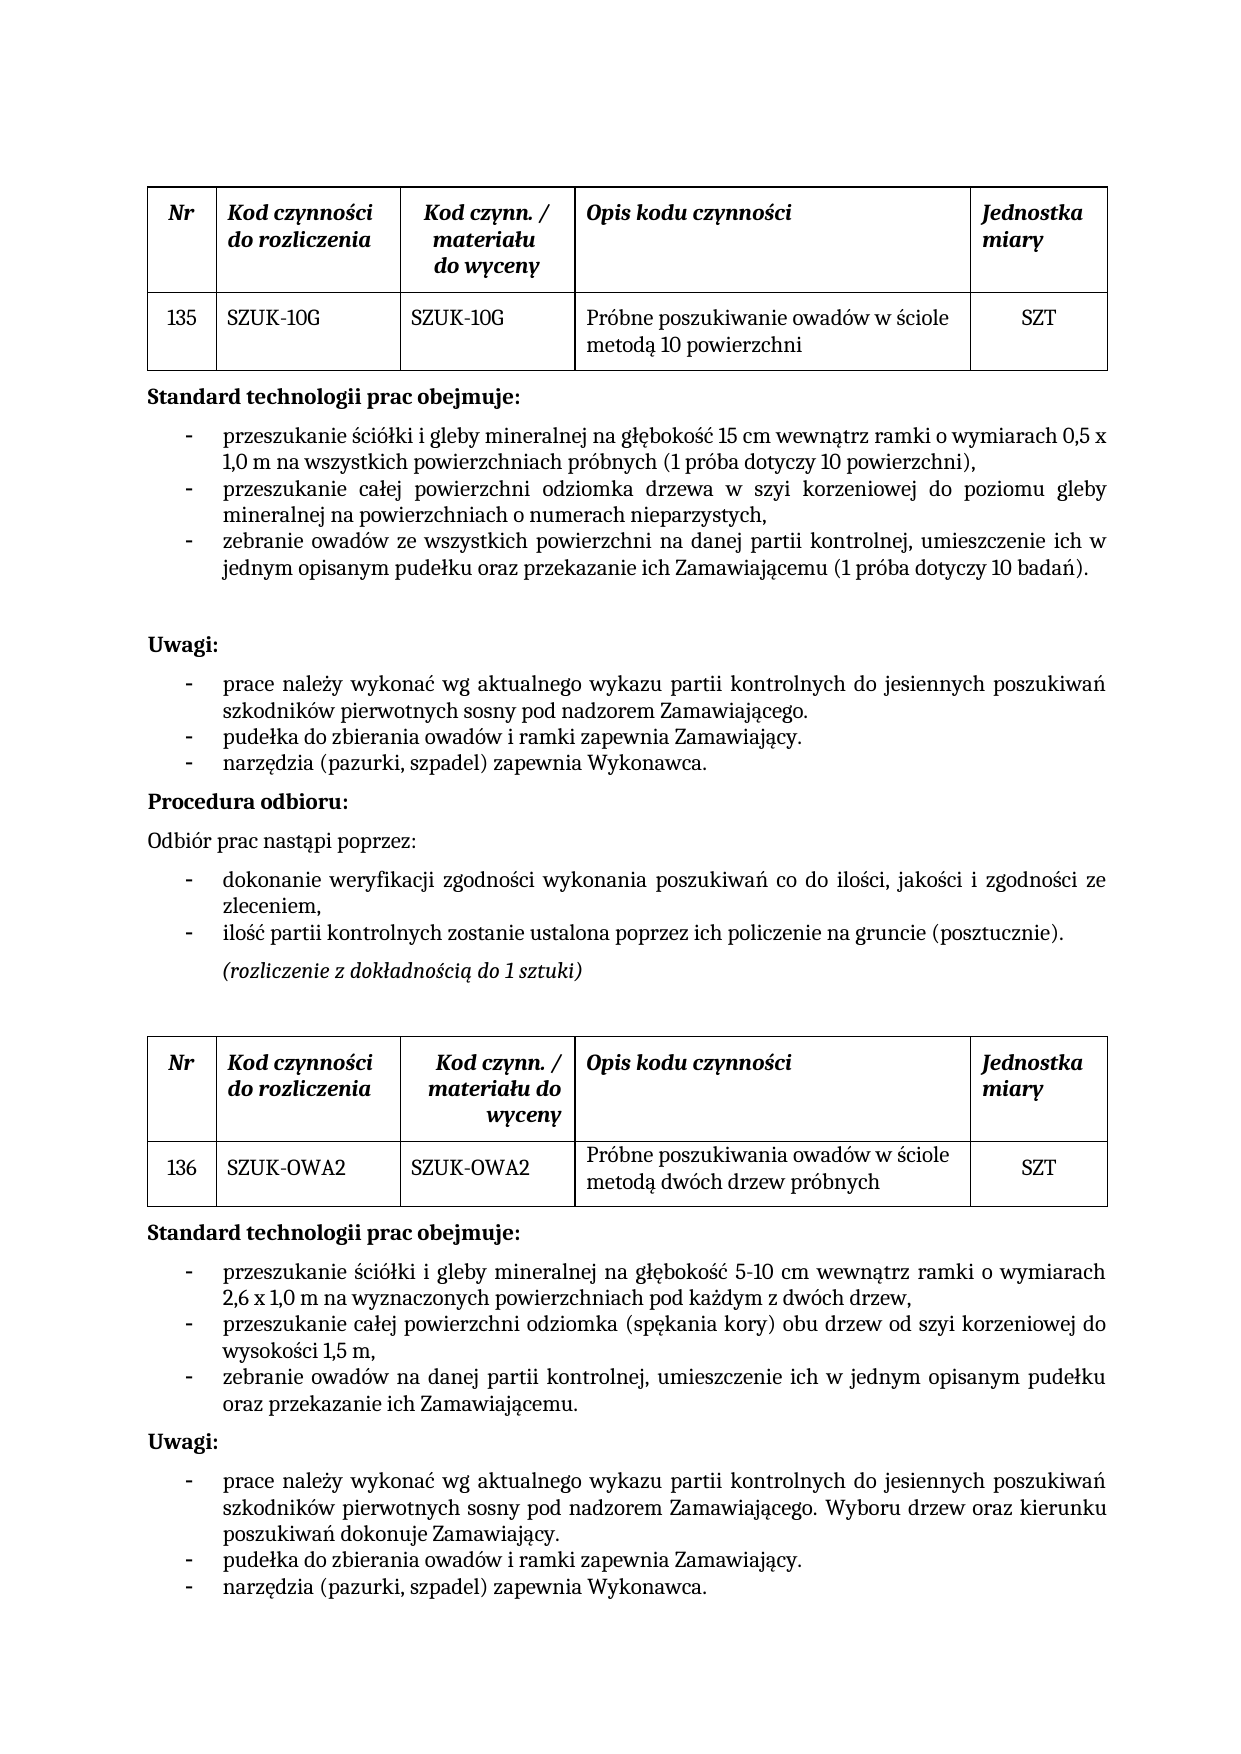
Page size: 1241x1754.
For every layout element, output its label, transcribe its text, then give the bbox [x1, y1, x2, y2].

list ilość partii kontrolnych zostanie ustalona poprzez ich policzenie na gruncie (posztucznie). [185, 919, 1107, 946]
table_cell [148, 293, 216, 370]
list prace należy wykonać wg aktualnego wykazu partii kontrolnych do jesiennych poszukiwań szkodników pierwotnych sosny pod nadzorem Zamawiającego. [185, 671, 1107, 724]
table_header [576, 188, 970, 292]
text Standard technologii prac obejmuje: [148, 384, 1107, 410]
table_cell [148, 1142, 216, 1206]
list narzędzia (pazurki, szpadel) zapewnia Wykonawca. [185, 750, 1107, 776]
list zebranie owadów na danej partii kontrolnej, umieszczenie ich w jednym opisanym pudełku oraz przekazanie ich Zamawiającemu. [185, 1364, 1107, 1417]
text Odbiór prac nastąpi poprzez: [148, 828, 1107, 854]
list prace należy wykonać wg aktualnego wykazu partii kontrolnych do jesiennych poszukiwań szkodników pierwotnych sosny pod nadzorem Zamawiającego. Wyboru drzew oraz kierunku poszukiwań dokonuje Zamawiający. [185, 1468, 1107, 1547]
list przeszukanie ściółki i gleby mineralnej na głębokość 15 cm wewnątrz ramki o wymiarach 0,5 x 1,0 m na wszystkich powierzchniach próbnych (1 próba dotyczy 10 powierzchni), [185, 423, 1107, 475]
text Standard technologii prac obejmuje: [148, 1220, 1107, 1246]
list przeszukanie całej powierzchni odziomka drzewa w szyi korzeniowej do poziomu gleby mineralnej na powierzchniach o numerach nieparzystych, [185, 475, 1107, 528]
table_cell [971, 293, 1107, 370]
list pudełka do zbierania owadów i ramki zapewnia Zamawiający. [185, 1547, 1107, 1573]
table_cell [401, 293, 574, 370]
text (rozliczenie z dokładnością do 1 sztuki) [148, 958, 1107, 984]
list zebranie owadów ze wszystkich powierzchni na danej partii kontrolnej, umieszczenie ich w jednym opisanym pudełku oraz przekazanie ich Zamawiającemu (1 próba dotyczy 10 badań). [185, 528, 1107, 581]
list przeszukanie ściółki i gleby mineralnej na głębokość 5-10 cm wewnątrz ramki o wymiarach 2,6 x 1,0 m na wyznaczonych powierzchniach pod każdym z dwóch drzew, [185, 1258, 1107, 1311]
list przeszukanie całej powierzchni odziomka (spękania kory) obu drzew od szyi korzeniowej do wysokości 1,5 m, [185, 1311, 1107, 1364]
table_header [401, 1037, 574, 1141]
list pudełka do zbierania owadów i ramki zapewnia Zamawiający. [185, 724, 1107, 750]
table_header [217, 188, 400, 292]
list dokonanie weryfikacji zgodności wykonania poszukiwań co do ilości, jakości i zgodności ze zleceniem, [185, 867, 1107, 919]
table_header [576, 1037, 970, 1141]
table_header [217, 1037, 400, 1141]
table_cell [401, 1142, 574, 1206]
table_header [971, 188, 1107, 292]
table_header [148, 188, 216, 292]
list narzędzia (pazurki, szpadel) zapewnia Wykonawca. [185, 1573, 1107, 1600]
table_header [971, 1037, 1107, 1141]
text Procedura odbioru: [148, 789, 1107, 815]
text Uwagi: [148, 632, 1107, 658]
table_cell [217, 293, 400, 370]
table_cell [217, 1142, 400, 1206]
text Uwagi: [148, 1429, 1107, 1456]
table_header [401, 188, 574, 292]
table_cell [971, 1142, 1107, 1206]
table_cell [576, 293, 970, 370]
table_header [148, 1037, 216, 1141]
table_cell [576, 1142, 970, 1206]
